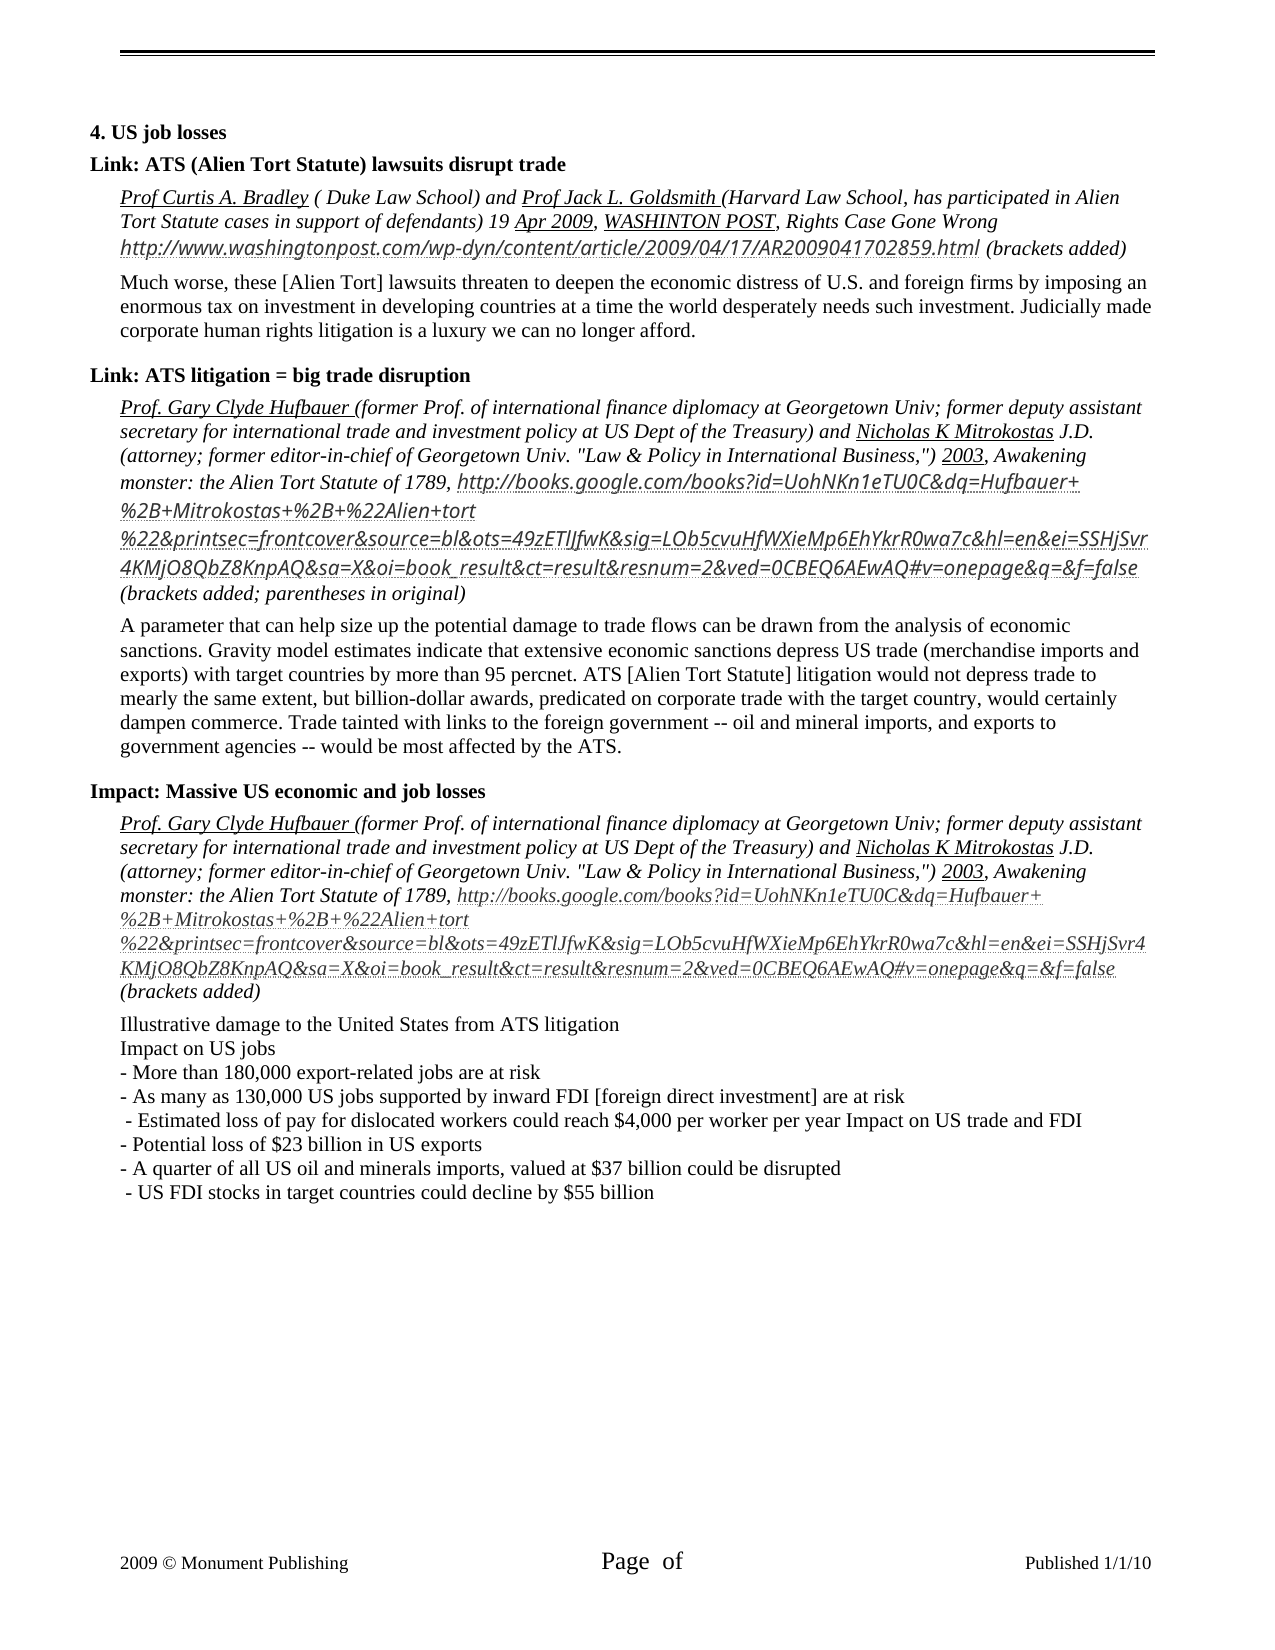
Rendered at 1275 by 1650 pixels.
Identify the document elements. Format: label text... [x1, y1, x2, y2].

text Link: ATS (Alien Tort Statute) lawsuits disrupt trade [90, 152, 1155, 176]
text Prof. Gary Clyde Hufbauer (former Prof. of international finance diplomacy at Georgetown Univ; former deputy assistant secretary for international trade and investment policy at US Dept of the Treasury) and Nicholas K Mitrokostas J.D. (attorney; former editor-in-chief of Georgetown Univ. "Law & Policy in International Business,") 2003, Awakening monster: the Alien Tort Statute of 1789, http://books.google.com/books?id=UohNKn1eTU0C&dq=Hufbauer+%2B+Mitrokostas+%2B+%22Alien+tort%22&printsec=frontcover&source=bl&ots=49zETlJfwK&sig=LOb5cvuHfWXieMp6EhYkrR0wa7c&hl=en&ei=SSHjSvr4KMjO8QbZ8KnpAQ&sa=X&oi=book_result&ct=result&resnum=2&ved=0CBEQ6AEwAQ#v=onepage&q=&f=false (brackets added) [120, 811, 1155, 1003]
text Link: ATS litigation = big trade disruption [90, 363, 1155, 387]
text Much worse, these [Alien Tort] lawsuits threaten to deepen the economic distress of U.S. and foreign firms by imposing an enormous tax on investment in developing countries at a time the world desperately needs such investment. Judicially made corporate human rights litigation is a luxury we can no longer afford. [120, 270, 1155, 342]
text Prof Curtis A. Bradley ( Duke Law School) and Prof Jack L. Goldsmith (Harvard Law School, has participated in Alien Tort Statute cases in support of defendants) 19 Apr 2009, WASHINTON POST, Rights Case Gone Wrong http://www.washingtonpost.com/wp-dyn/content/article/2009/04/17/AR2009041702859.html (brackets added) [120, 185, 1155, 261]
text Illustrative damage to the United States from ATS litigation Impact on US jobs - More than 180,000 export-related jobs are at risk - As many as 130,000 US jobs supported by inward FDI [foreign direct investment] are at risk - Estimated loss of pay for dislocated workers could reach $4,000 per worker per year Impact on US trade and FDI - Potential loss of $23 billion in US exports - A quarter of all US oil and minerals imports, valued at $37 billion could be disrupted - US FDI stocks in target countries could decline by $55 billion [120, 1012, 1155, 1204]
text Prof. Gary Clyde Hufbauer (former Prof. of international finance diplomacy at Georgetown Univ; former deputy assistant secretary for international trade and investment policy at US Dept of the Treasury) and Nicholas K Mitrokostas J.D. (attorney; former editor-in-chief of Georgetown Univ. "Law & Policy in International Business,") 2003, Awakening monster: the Alien Tort Statute of 1789, http://books.google.com/books?id=UohNKn1eTU0C&dq=Hufbauer+%2B+Mitrokostas+%2B+%22Alien+tort%22&printsec=frontcover&source=bl&ots=49zETlJfwK&sig=LOb5cvuHfWXieMp6EhYkrR0wa7c&hl=en&ei=SSHjSvr4KMjO8QbZ8KnpAQ&sa=X&oi=book_result&ct=result&resnum=2&ved=0CBEQ6AEwAQ#v=onepage&q=&f=false (brackets added; parentheses in original) [120, 395, 1155, 605]
text A parameter that can help size up the potential damage to trade flows can be drawn from the analysis of economic sanctions. Gravity model estimates indicate that extensive economic sanctions depress US trade (merchandise imports and exports) with target countries by more than 95 percnet. ATS [Alien Tort Statute] litigation would not depress trade to mearly the same extent, but billion-dollar awards, predicated on corporate trade with the target country, would certainly dampen commerce. Trade tainted with links to the foreign government -- oil and mineral imports, and exports to government agencies -- would be most affected by the ATS. [120, 613, 1155, 758]
text Impact: Massive US economic and job losses [90, 779, 1155, 803]
text 4. US job losses [90, 120, 1155, 144]
